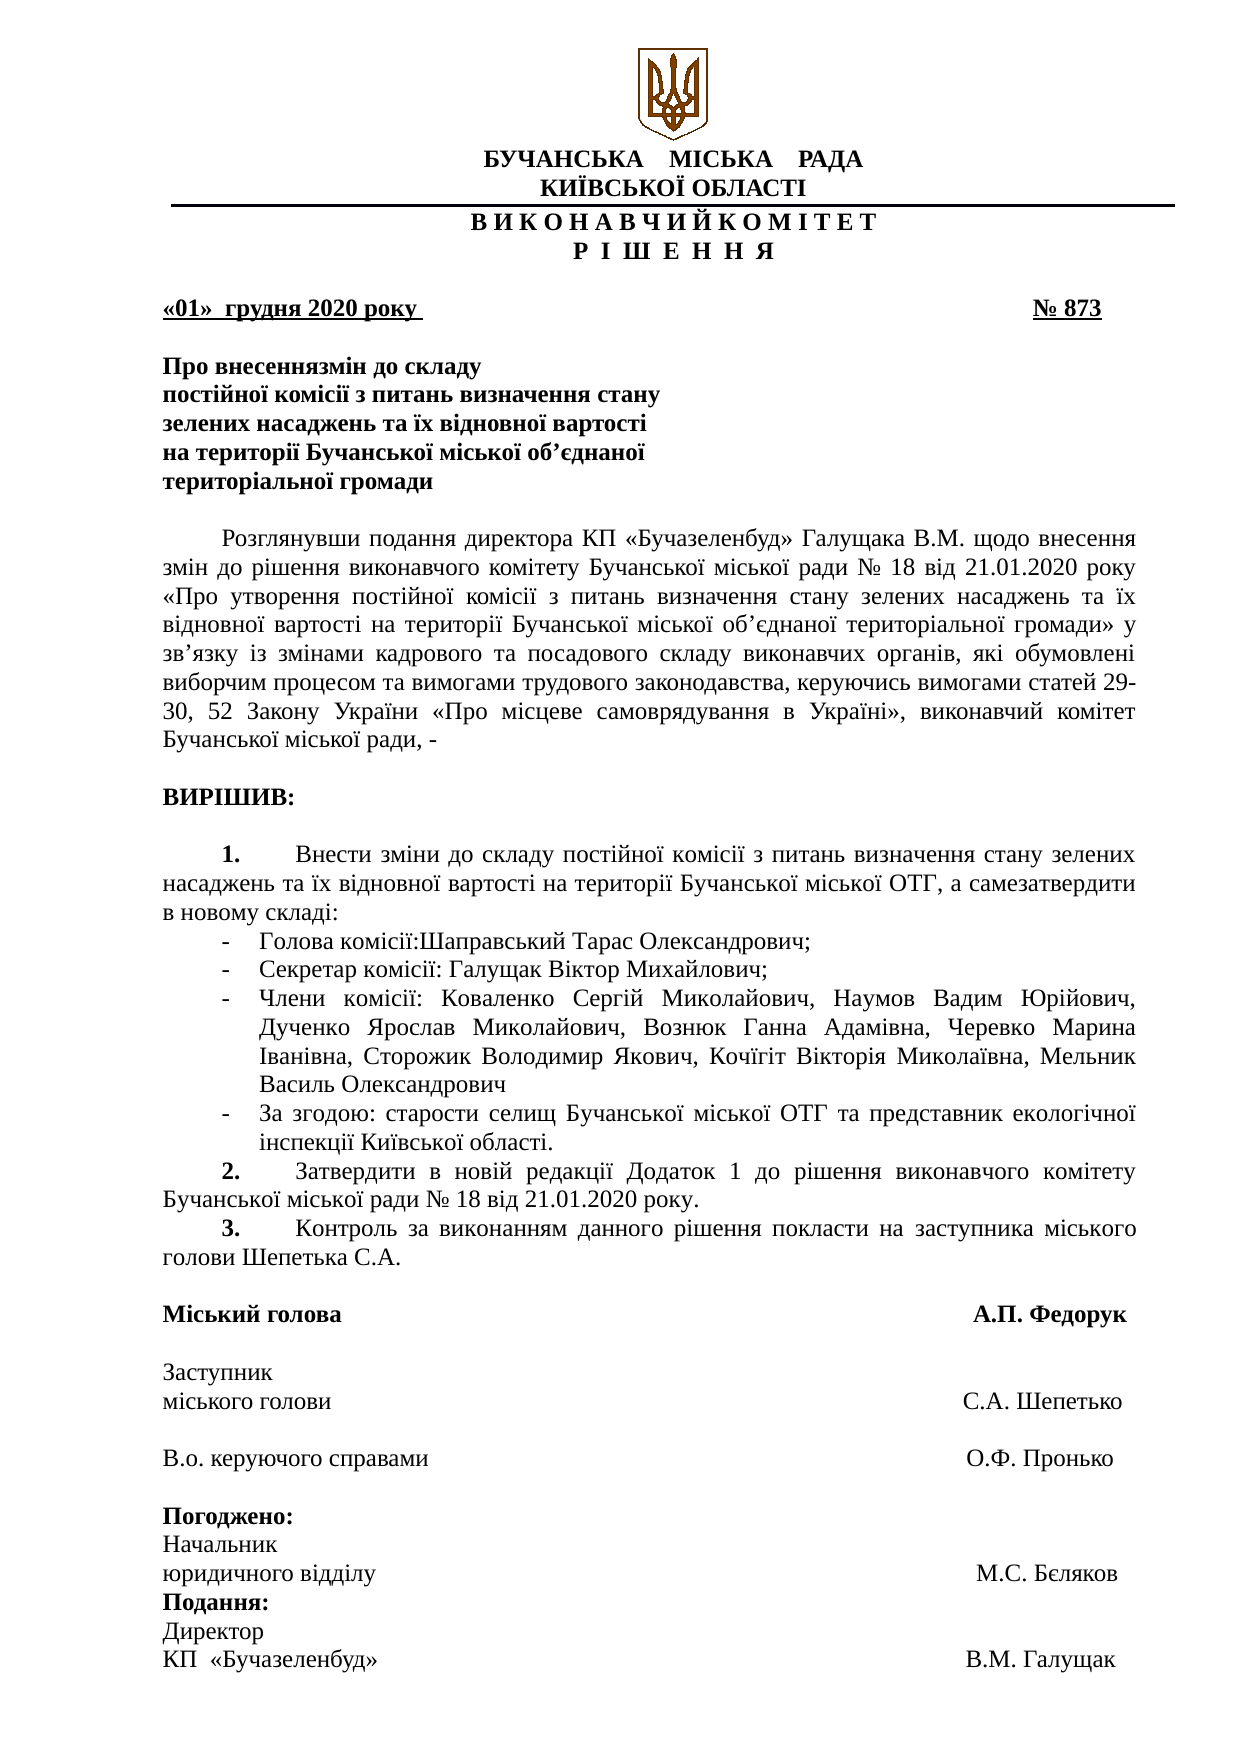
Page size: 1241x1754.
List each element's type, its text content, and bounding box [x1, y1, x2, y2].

text на території Бучанської міської об’єднаної [162, 437, 1137, 466]
text В И К О Н А В Ч И Й К О М І Т Е Т [148, 207, 1152, 236]
list За згодою: старости селищ Бучанської міської ОТГ та представник екологічної інспекції Київської області. [221, 1098, 1137, 1156]
text Погоджено: [162, 1501, 1137, 1529]
text Про внесеннязмін до складу [162, 351, 1137, 379]
list Члени комісії: Коваленко Сергій Миколайович, Наумов Вадим Юрійович, Дученко Ярослав Миколайович, Вознюк Ганна Адамівна, Черевко Марина Іванівна, Сторожик Володимир Якович, Кочїгіт Вікторія Миколаївна, Мельник Василь Олександрович [221, 983, 1137, 1098]
text Розглянувши подання директора КП «Бучазеленбуд» Галущака В.М. щодо внесення змін до рішення виконавчого комітету Бучанської міської ради № 18 від 21.01.2020 року «Про утворення постійної комісії з питань визначення стану зелених насаджень та їх відновної вартості на території Бучанської міської об’єднаної територіальної громади» у зв’язку із змінами кадрового та посадового складу виконавчих органів, які обумовлені виборчим процесом та вимогами трудового законодавства, керуючись вимогами статей 29-30, 52 Закону України «Про місцеве самоврядування в Україні», виконавчий комітет Бучанської міської ради, - [162, 523, 1137, 753]
list Голова комісії:Шаправський Тарас Олександрович; [221, 926, 1137, 954]
text КИЇВСЬКОЇ ОБЛАСТІ [171, 173, 1175, 204]
text зелених насаджень та їх відновної вартості [162, 408, 1137, 437]
text міського голови С.А. Шепетько [162, 1386, 1137, 1414]
text Міський голова А.П. Федорук [162, 1299, 1137, 1328]
list Секретар комісії: Галущак Віктор Михайлович; [221, 954, 1137, 983]
list Контроль за виконанням данного рішення покласти на заступника міського голови Шепетька С.А. [162, 1213, 1137, 1271]
text Подання: [162, 1587, 1137, 1616]
text постійної комісії з питань визначення стану [162, 379, 1137, 408]
list Затвердити в новій редакції Додаток 1 до рішення виконавчого комітету Бучанської міської ради № 18 від 21.01.2020 року. [162, 1156, 1137, 1213]
text територіальної громади [162, 466, 1137, 494]
text Р І Ш Е Н Н Я [148, 236, 1152, 264]
text юридичного відділу М.С. Бєляков [162, 1558, 1137, 1587]
text КП «Бучазеленбуд» В.М. Галущак [162, 1644, 1137, 1673]
text Начальник [162, 1529, 1137, 1558]
list Внести зміни до складу постійної комісії з питань визначення стану зелених насаджень та їх відновної вартості на території Бучанської міської ОТГ, а самезатвердити в новому складі: [162, 839, 1137, 926]
text ВИРІШИВ: [162, 782, 1137, 811]
text В.о. керуючого справами О.Ф. Пронько [162, 1443, 1137, 1472]
text «01» грудня 2020 року № 873 [162, 293, 1137, 322]
text БУЧАНСЬКА МІСЬКА РАДА [148, 144, 1152, 173]
text Директор [162, 1616, 1137, 1644]
text Заступник [162, 1357, 1137, 1386]
picture [631, 42, 716, 145]
